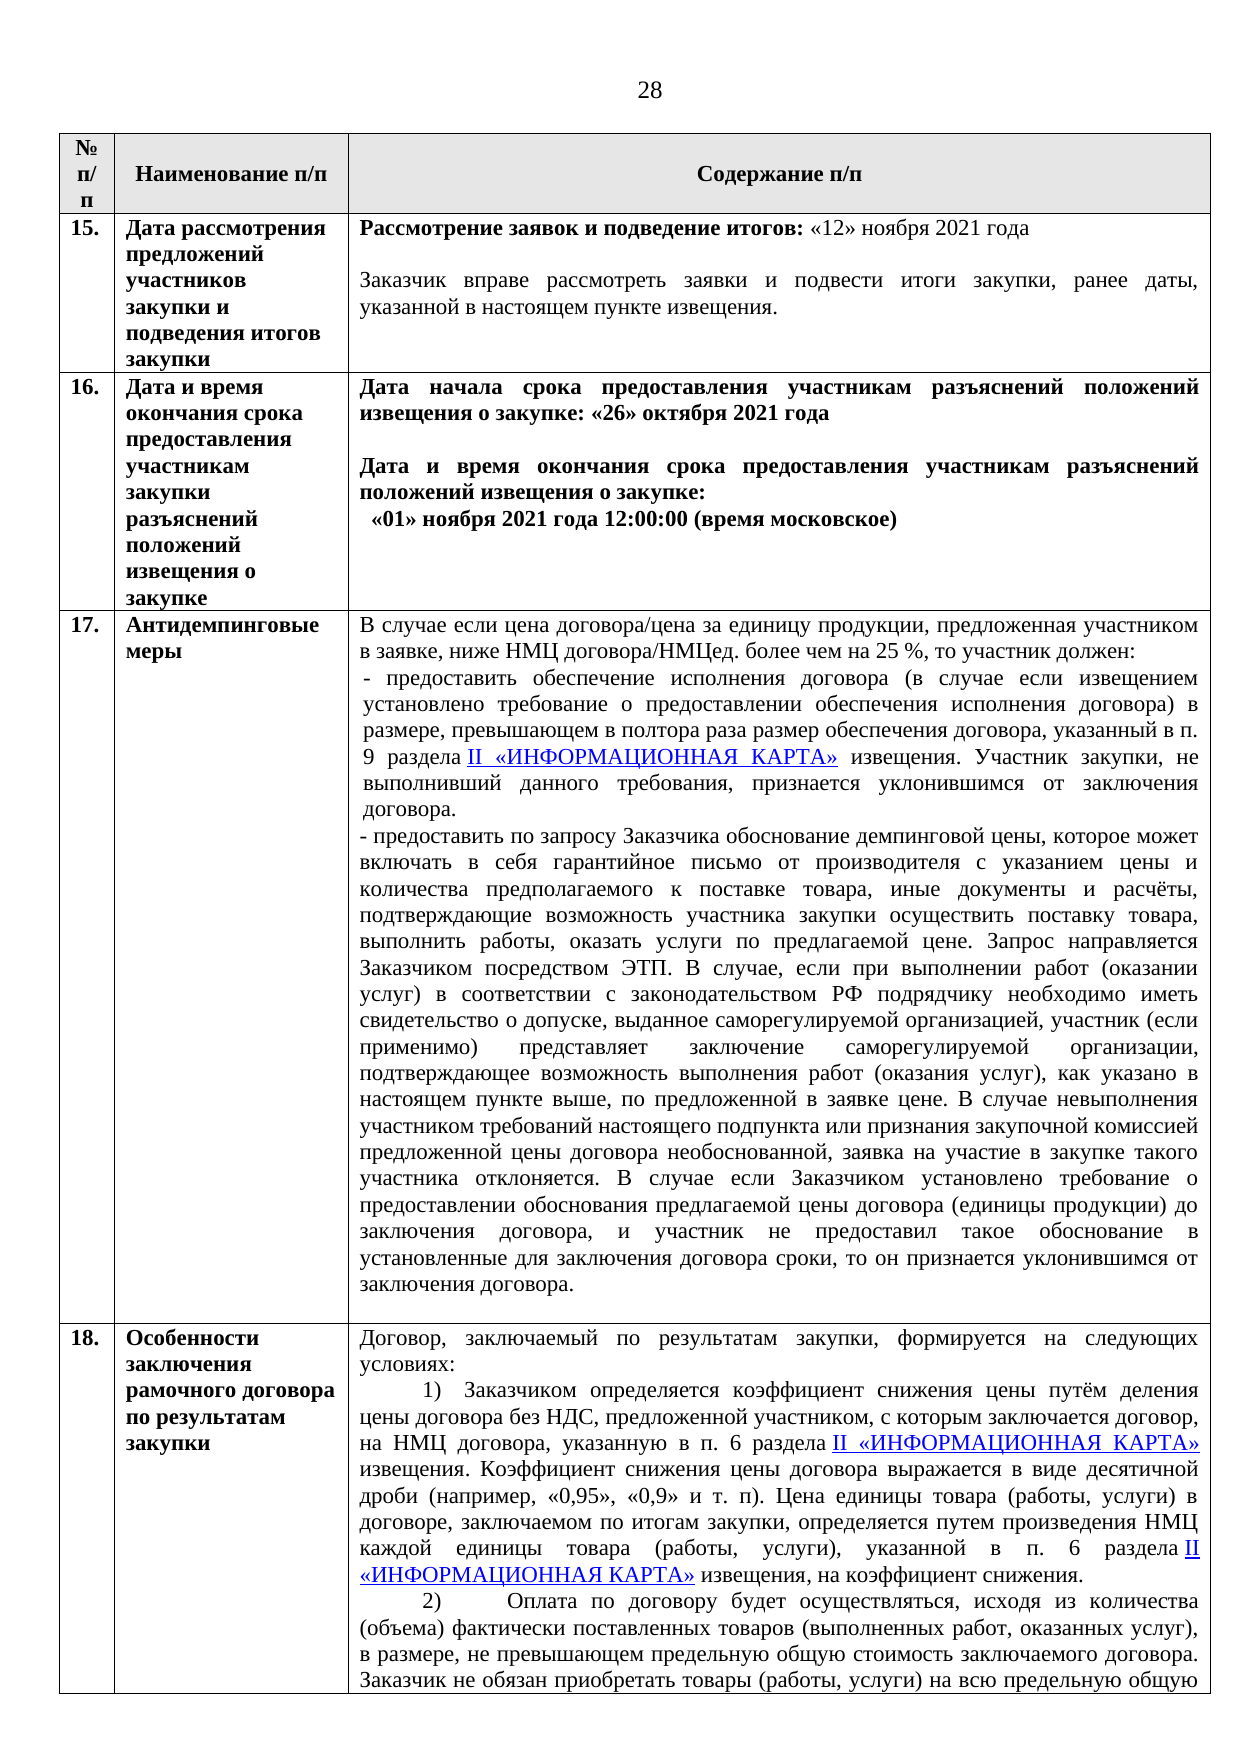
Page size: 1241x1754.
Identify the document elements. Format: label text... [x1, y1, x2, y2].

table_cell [115, 1324, 348, 1693]
table_cell В случае если цена договора/цена за единицу продукции, предложенная участником в заявке, ниже НМЦ договора/НМЦед. более чем на 25 %, то участник должен: - предоставить обеспечение исполнения договора (в случае если извещением установлено требование о предоставлении обеспечения исполнения договора) в размере, превышающем в полтора раза размер обеспечения договора, указанный в п. 9 раздела II «ИНФОРМАЦИОННАЯ КАРТА» извещения. Участник закупки, не выполнивший данного требования, признается уклонившимся от заключения договора. - предоставить по запросу Заказчика обоснование демпинговой цены, которое может включать в себя гарантийное письмо от производителя с указанием цены и количества предполагаемого к поставке товара, иные документы и расчёты, подтверждающие возможность участника закупки осуществить поставку товара, выполнить работы, оказать услуги по предлагаемой цене. Запрос направляется Заказчиком посредством ЭТП. В случае, если при выполнении работ (оказании услуг) в соответствии с законодательством РФ подрядчику необходимо иметь свидетельство о допуске, выданное саморегулируемой организацией, участник (если применимо) представляет заключение саморегулируемой организации, подтверждающее возможность выполнения работ (оказания услуг), как указано в настоящем пункте выше, по предложенной в заявке цене. В случае невыполнения участником требований настоящего подпункта или признания закупочной комиссией предложенной цены договора необоснованной, заявка на участие в закупке такого участника отклоняется. В случае если Заказчиком установлено требование о предоставлении обоснования предлагаемой цены договора (единицы продукции) до заключения договора, и участник не предоставил такое обоснование в установленные для заключения договора сроки, то он признается уклонившимся от заключения договора. [349, 611, 1210, 1323]
table_cell Дата и время окончания срока предоставления участникам закупки разъяснений положений извещения о закупке [115, 373, 348, 610]
table_cell [60, 373, 114, 610]
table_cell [349, 1324, 1210, 1693]
table_cell Дата рассмотрения предложений участников закупки и подведения итогов закупки [115, 214, 348, 372]
table_cell [60, 611, 114, 1323]
table_cell Рассмотрение заявок и подведение итогов: Заказчик вправе рассмотреть заявки и подвести итоги закупки, ранее даты, указанной в настоящем пункте извещения. [349, 214, 1210, 372]
table_cell Дата начала срока предоставления участникам разъяснений положений извещения о закупке: Дата и время окончания срока предоставления участникам разъяснений положений извещения о закупке: 12:00:00 (время московское) [349, 373, 1210, 610]
table_cell [60, 214, 114, 372]
table_cell [60, 1324, 114, 1693]
table_header Наименование п/п [115, 134, 348, 213]
table_header № п/п [60, 134, 114, 213]
table_cell Антидемпинговые меры [115, 611, 348, 1323]
table_header Содержание п/п [349, 134, 1210, 213]
